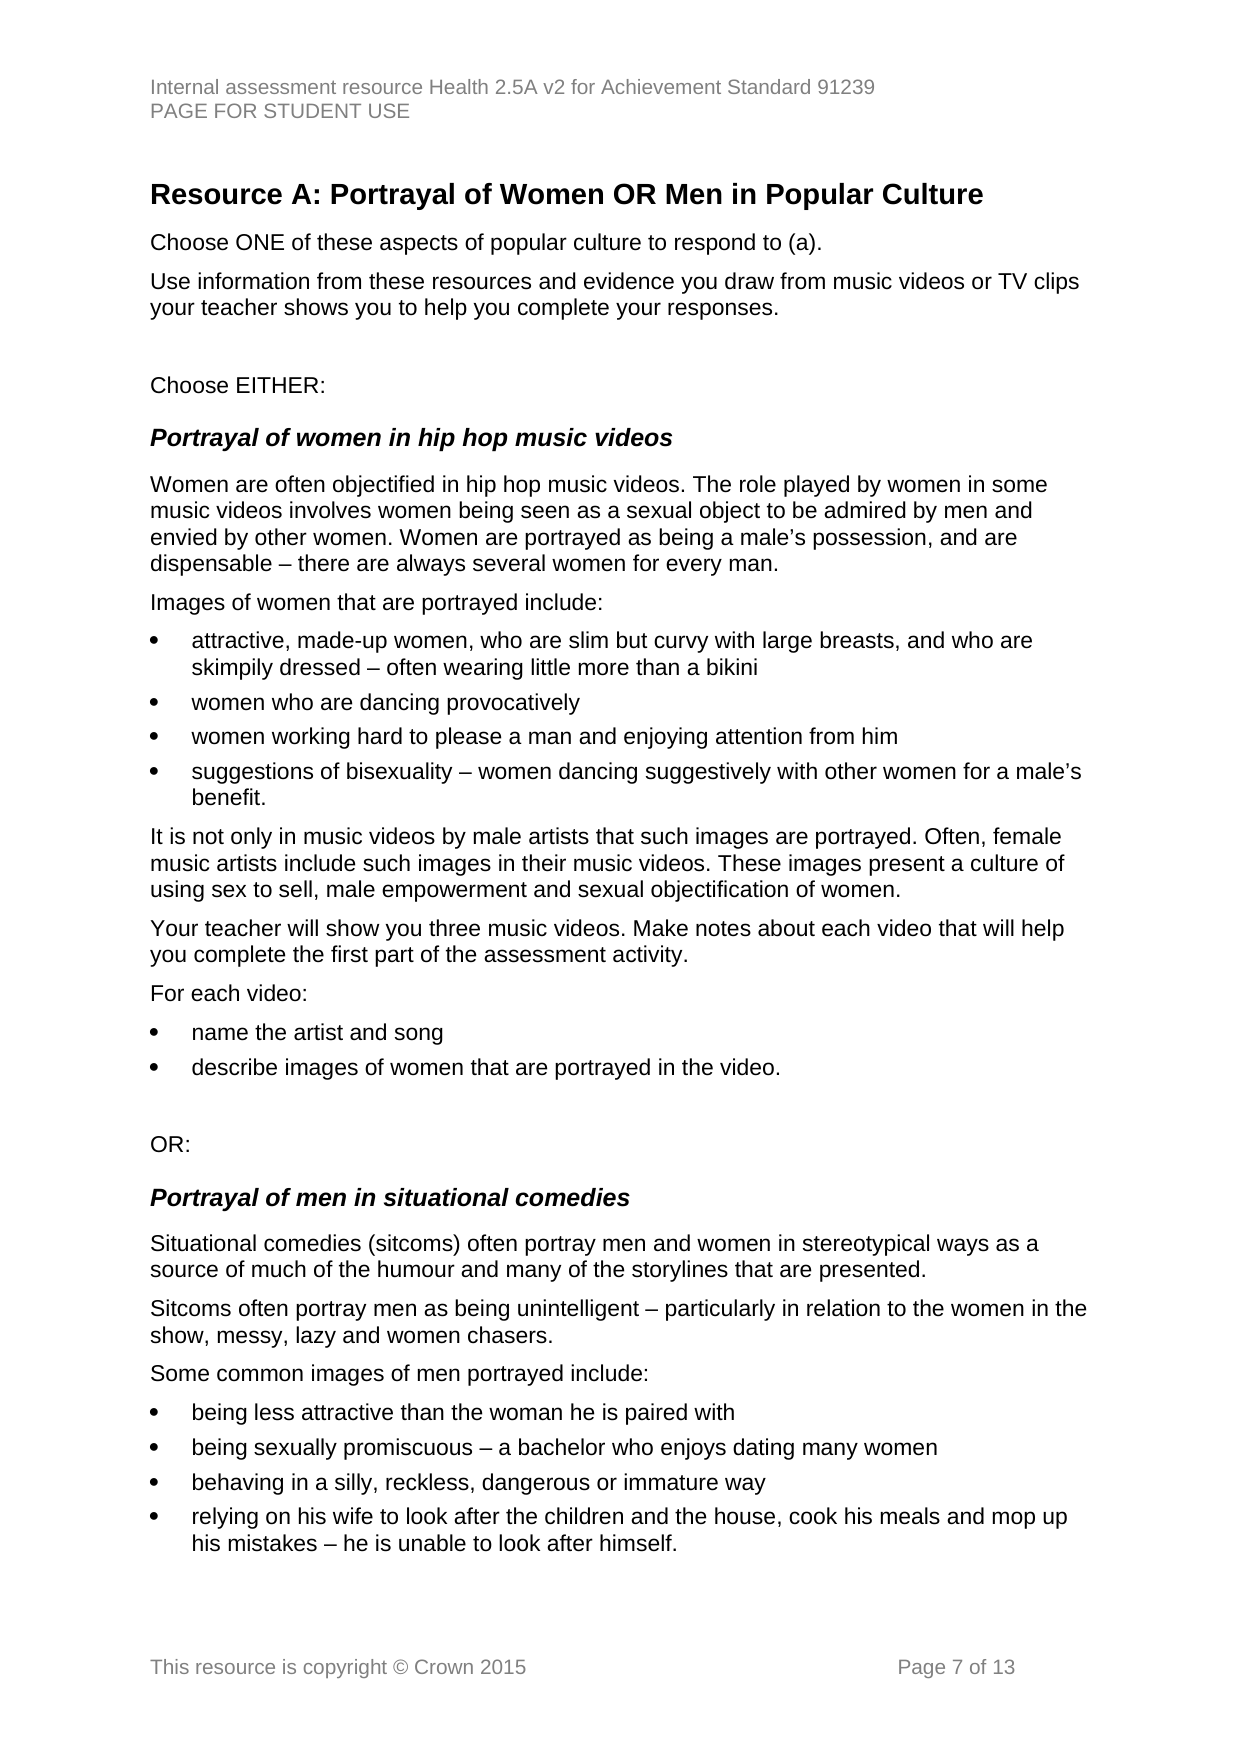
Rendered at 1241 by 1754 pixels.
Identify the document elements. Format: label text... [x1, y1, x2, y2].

subtitle Portrayal of men in situational comedies [150, 1182, 1090, 1211]
text attractive, made-up women, who are slim but curvy with large breasts, and who are skimpily dressed – often wearing little more than a bikini [150, 627, 1090, 680]
text being sexually promiscuous – a bachelor who enjoys dating many women [150, 1434, 1090, 1460]
text name the artist and song [150, 1019, 1090, 1045]
text Women are often objectified in hip hop music videos. The role played by women in some music videos involves women being seen as a sexual object to be admired by men and envied by other women. Women are portrayed as being a male’s possession, and are dispensable – there are always several women for every man. [150, 471, 1090, 576]
text behaving in a silly, reckless, dangerous or immature way [150, 1469, 1090, 1495]
text describe images of women that are portrayed in the video. [150, 1053, 1090, 1080]
text Choose EITHER: [150, 372, 1090, 398]
text women working hard to please a man and enjoying attention from him [150, 723, 1090, 749]
subtitle Resource A: Portrayal of Women OR Men in Popular Culture [150, 177, 1090, 210]
text Choose ONE of these aspects of popular culture to respond to (a). [150, 229, 1090, 255]
text Some common images of men portrayed include: [150, 1360, 1090, 1387]
text OR: [150, 1131, 1090, 1157]
text It is not only in music videos by male artists that such images are portrayed. Often, female music artists include such images in their music videos. These images present a culture of using sex to sell, male empowerment and sexual objectification of women. [150, 823, 1090, 902]
text suggestions of bisexuality – women dancing suggestively with other women for a male’s benefit. [150, 758, 1090, 811]
subtitle Portrayal of women in hip hop music videos [150, 423, 1090, 452]
text women who are dancing provocatively [150, 688, 1090, 715]
text Images of women that are portrayed include: [150, 589, 1090, 615]
text being less attractive than the woman he is paired with [150, 1399, 1090, 1426]
text Sitcoms often portray men as being unintelligent – particularly in relation to the women in the show, messy, lazy and women chasers. [150, 1295, 1090, 1348]
text For each video: [150, 980, 1090, 1006]
text Your teacher will show you three music videos. Make notes about each video that will help you complete the first part of the assessment activity. [150, 915, 1090, 967]
text Situational comedies (sitcoms) often portray men and women in stereotypical ways as a source of much of the humour and many of the storylines that are presented. [150, 1230, 1090, 1283]
text relying on his wife to look after the children and the house, cook his meals and mop up his mistakes – he is unable to look after himself. [150, 1503, 1090, 1556]
text Use information from these resources and evidence you draw from music videos or TV clips your teacher shows you to help you complete your responses. [150, 268, 1090, 321]
